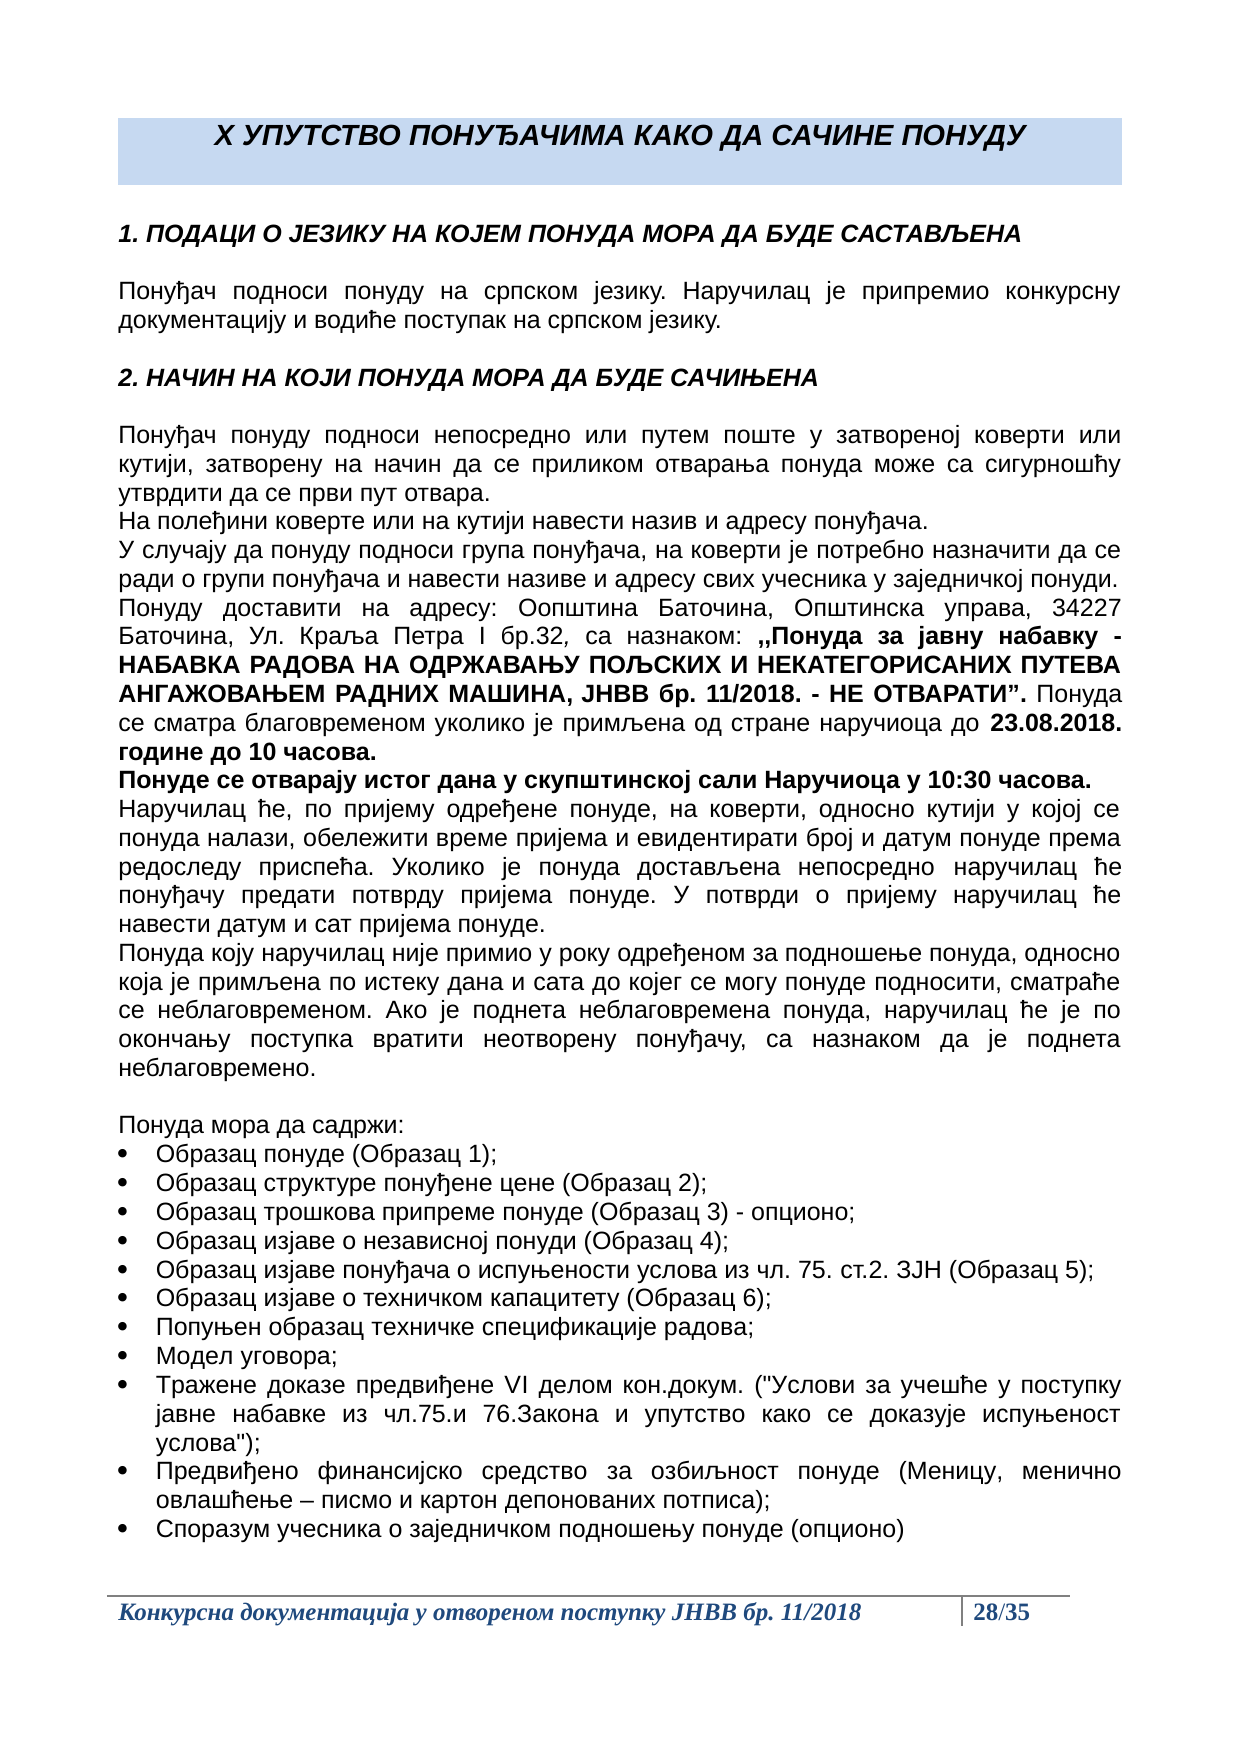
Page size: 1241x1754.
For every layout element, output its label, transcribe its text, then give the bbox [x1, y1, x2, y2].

text Понуду доставити на адресу: Оопштина Баточина, Општинска управа, 34227 Баточина, Ул. Краља Петра I бр.32, са назнаком: ,,Понуда за јавну набавку - НАБАВКА РАДОВА НА ОДРЖАВАЊУ ПОЉСКИХ И НЕКАТЕГОРИСАНИХ ПУТЕВА АНГАЖОВАЊЕМ РАДНИХ МАШИНА, ЈНВВ бр. 11/2018. - НЕ ОТВАРАТИ”. Понуда се сматра благовременом уколико је примљена од стране наручиоца до 23.08.2018. године до 10 часова. [118, 592, 1122, 765]
text 2. НАЧИН НА КОЈИ ПОНУДА МОРА ДА БУДЕ САЧИЊЕНА [118, 362, 1122, 391]
text На полеђини коверте или на кутији навести назив и адресу понуђача. [118, 506, 1122, 535]
list Образац изјаве о техничком капацитету (Образац 6); [118, 1283, 1122, 1312]
list Образац изјаве понуђача о испуњености услова из чл. 75. ст.2. ЗЈН (Образац 5); [118, 1254, 1122, 1283]
text У случају да понуду подноси група понуђача, на коверти је потребно назначити да се ради о групи понуђача и навести називе и адресу свих учесника у заједничкој понуди. [118, 535, 1122, 592]
text X УПУТСТВО ПОНУЂАЧИМА КАКО ДА САЧИНЕ ПОНУДУ [118, 118, 1122, 152]
list Попуњен образац техничке спецификације радова; [118, 1312, 1122, 1341]
list Предвиђено финансијско средство за озбиљност понуде (Меницу, менично овлашћење – писмо и картон депонованих потписа); [118, 1456, 1122, 1514]
list Тражене доказе предвиђене VI делом кон.докум. ("Услови за учешће у поступку јавне набавке из чл.75.и 76.Закона и упутство како се доказује испуњеност услова"); [118, 1370, 1122, 1456]
text 1. ПОДАЦИ О ЈЕЗИКУ НА КОЈЕМ ПОНУДА МОРА ДА БУДЕ САСТАВЉЕНА [118, 219, 1122, 247]
text Понуда коју наручилац није примио у року одређеном за подношење понуда, односно која је примљена по истеку дана и сата до којег се могу понуде подносити, сматраће се неблаговременом. Ако је поднета неблаговремена понуда, наручилац ће је по окончању поступка вратити неотворену понуђачу, са назнаком да је поднета неблаговремено. [118, 938, 1122, 1082]
list Образац структуре понуђене цене (Образац 2); [118, 1168, 1122, 1197]
list Образац изјаве о независној понуди (Образац 4); [118, 1226, 1122, 1254]
text Понуда мора да садржи: [118, 1110, 1122, 1139]
list Образац понуде (Образац 1); [118, 1139, 1122, 1168]
text Понуђач подноси понуду на српском језику. Наручилац је припремио конкурсну документацију и водиће поступак на српском језику. [118, 276, 1122, 334]
text Наручилац ће, по пријему одређене понуде, на коверти, односно кутији у којој се понуда налази, обележити време пријема и евидентирати број и датум понуде према редоследу приспећа. Уколико је понуда достављена непосредно наручилац ће понуђачу предати потврду пријема понуде. У потврди о пријему наручилац ће навести датум и сат пријема понуде. [118, 794, 1122, 938]
list Споразум учесника о заједничком подношењу понуде (опционо) [118, 1514, 1122, 1543]
list Модел уговора; [118, 1341, 1122, 1370]
text Понуде се отварају истог дана у скупштинској сали Наручиоца у 10:30 часова. [118, 765, 1122, 794]
list Образац трошкова припреме понуде (Образац 3) - опционо; [118, 1197, 1122, 1226]
text Понуђач понуду подноси непосредно или путем поште у затвореној коверти или кутији, затворену на начин да се приликом отварања понуда може са сигурношћу утврдити да се први пут отвара. [118, 420, 1122, 506]
